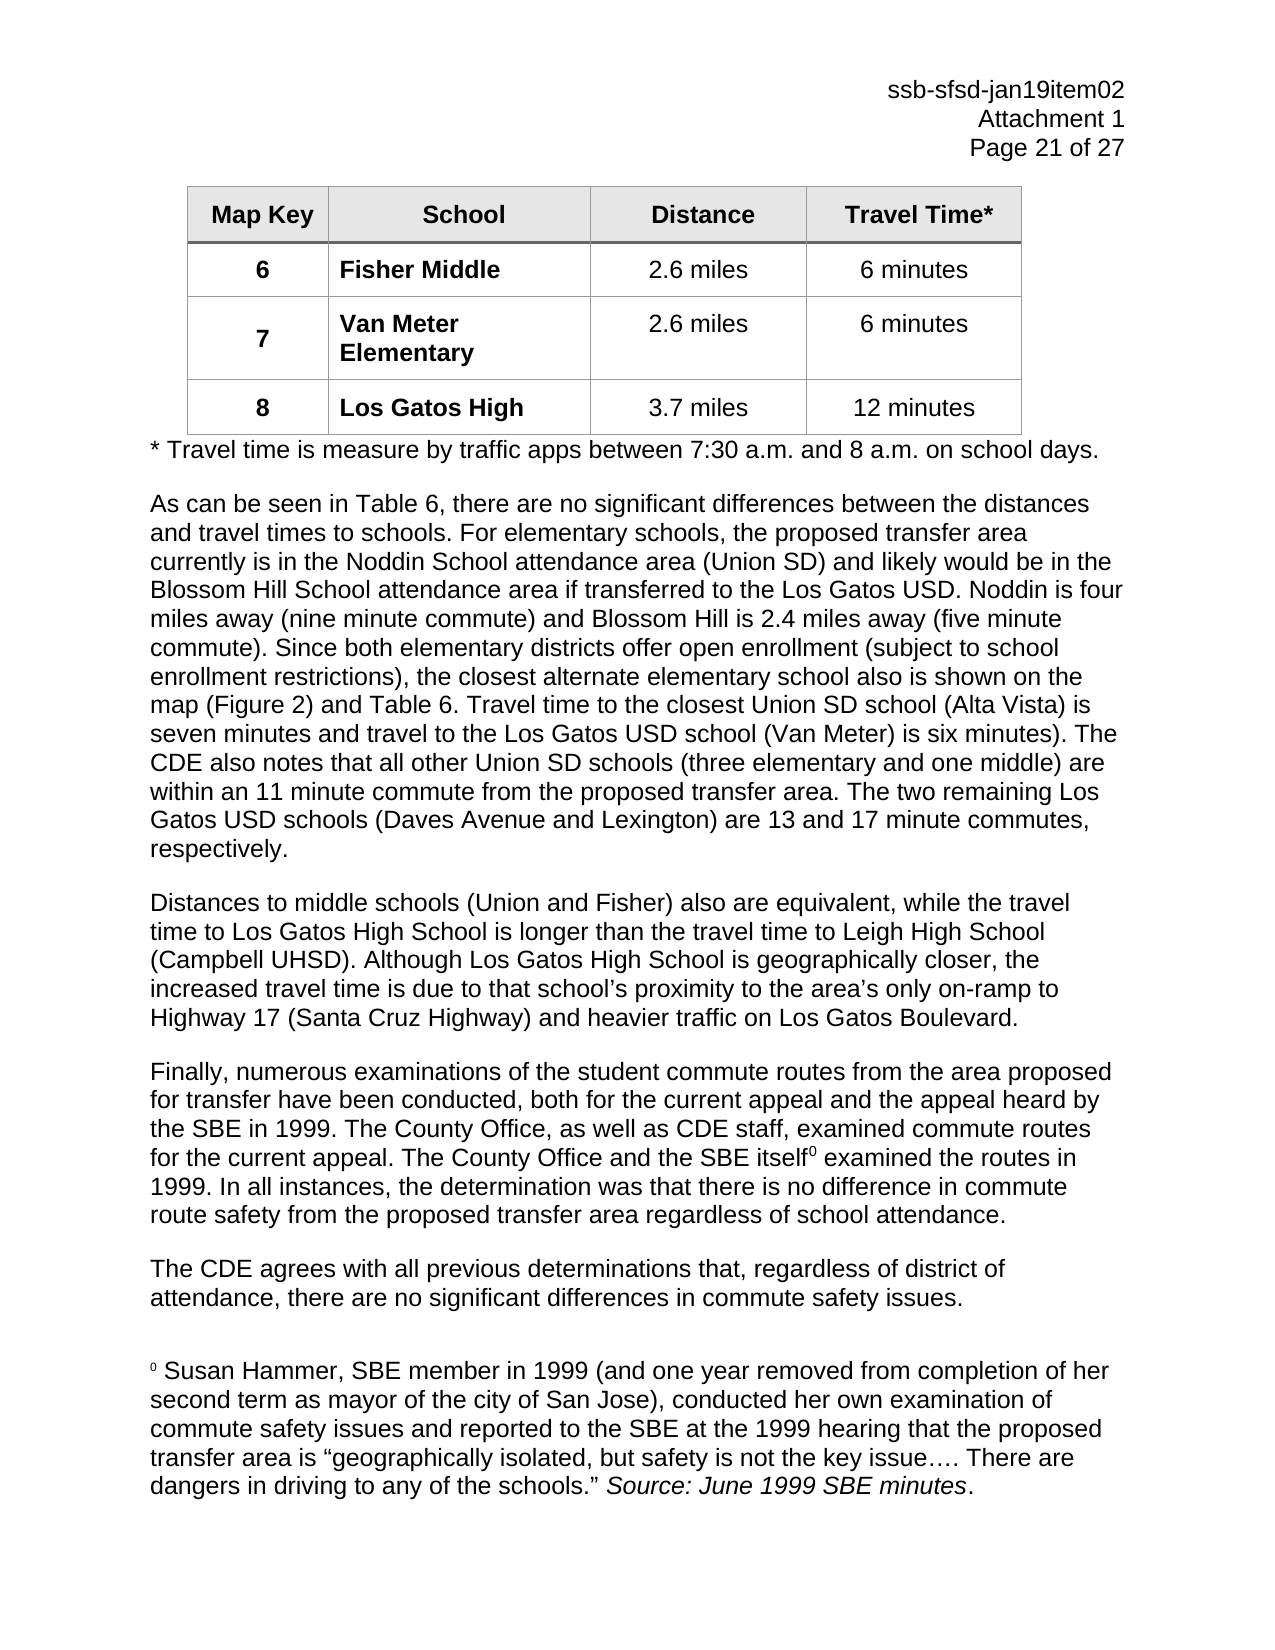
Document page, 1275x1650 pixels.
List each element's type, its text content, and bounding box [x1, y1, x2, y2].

text Distances to middle schools (Union and Fisher) also are equivalent, while the travel time to Los Gatos High School is longer than the travel time to Leigh High School (Campbell UHSD). Although Los Gatos High School is geographically closer, the increased travel time is due to that school’s proximity to the area’s only on-ramp to Highway 17 (Santa Cruz Highway) and heavier traffic on Los Gatos Boulevard. [150, 888, 1125, 1031]
table_cell Fisher Middle [329, 244, 590, 296]
text As can be seen in Table 6, there are no significant differences between the distances and travel times to schools. For elementary schools, the proposed transfer area currently is in the Noddin School attendance area (Union SD) and likely would be in the Blossom Hill School attendance area if transferred to the Los Gatos USD. Noddin is four miles away (nine minute commute) and Blossom Hill is 2.4 miles away (five minute commute). Since both elementary districts offer open enrollment (subject to school enrollment restrictions), the closest alternate elementary school also is shown on the map (Figure 2) and Table 6. Travel time to the closest Union SD school (Alta Vista) is seven minutes and travel to the Los Gatos USD school (Van Meter) is six minutes). The CDE also notes that all other Union SD schools (three elementary and one middle) are within an 11 minute commute from the proposed transfer area. The two remaining Los Gatos USD schools (Daves Avenue and Lexington) are 13 and 17 minute commutes, respectively. [150, 489, 1125, 863]
text * Travel time is measure by traffic apps between 7:30 a.m. and 8 a.m. on school days. [150, 435, 1125, 464]
table_cell Los Gatos High [329, 380, 590, 434]
table_cell 8 [188, 380, 328, 434]
table_cell 3.7 miles [591, 380, 806, 434]
table_cell 2.6 miles [591, 297, 806, 379]
text Finally, numerous examinations of the student commute routes from the area proposed for transfer have been conducted, both for the current appeal and the appeal heard by the SBE in 1999. The County Office, as well as CDE staff, examined commute routes for the current appeal. The County Office and the SBE itself examined the routes in 1999. In all instances, the determination was that there is no difference in commute route safety from the proposed transfer area regardless of school attendance. [150, 1056, 1125, 1229]
table_cell 6 minutes [807, 244, 1021, 296]
table_header School [329, 187, 590, 241]
table_cell 6 minutes [807, 297, 1021, 379]
table_cell 6 [188, 244, 328, 296]
table_cell Van Meter Elementary [329, 297, 590, 379]
table_header Distance [591, 187, 806, 241]
table_cell 2.6 miles [591, 244, 806, 296]
table_header Map Key [188, 187, 328, 241]
table_cell 12 minutes [807, 380, 1021, 434]
table_header Travel Time* [807, 187, 1021, 241]
text The CDE agrees with all previous determinations that, regardless of district of attendance, there are no significant differences in commute safety issues. [150, 1254, 1125, 1311]
table_cell 7 [188, 297, 328, 379]
